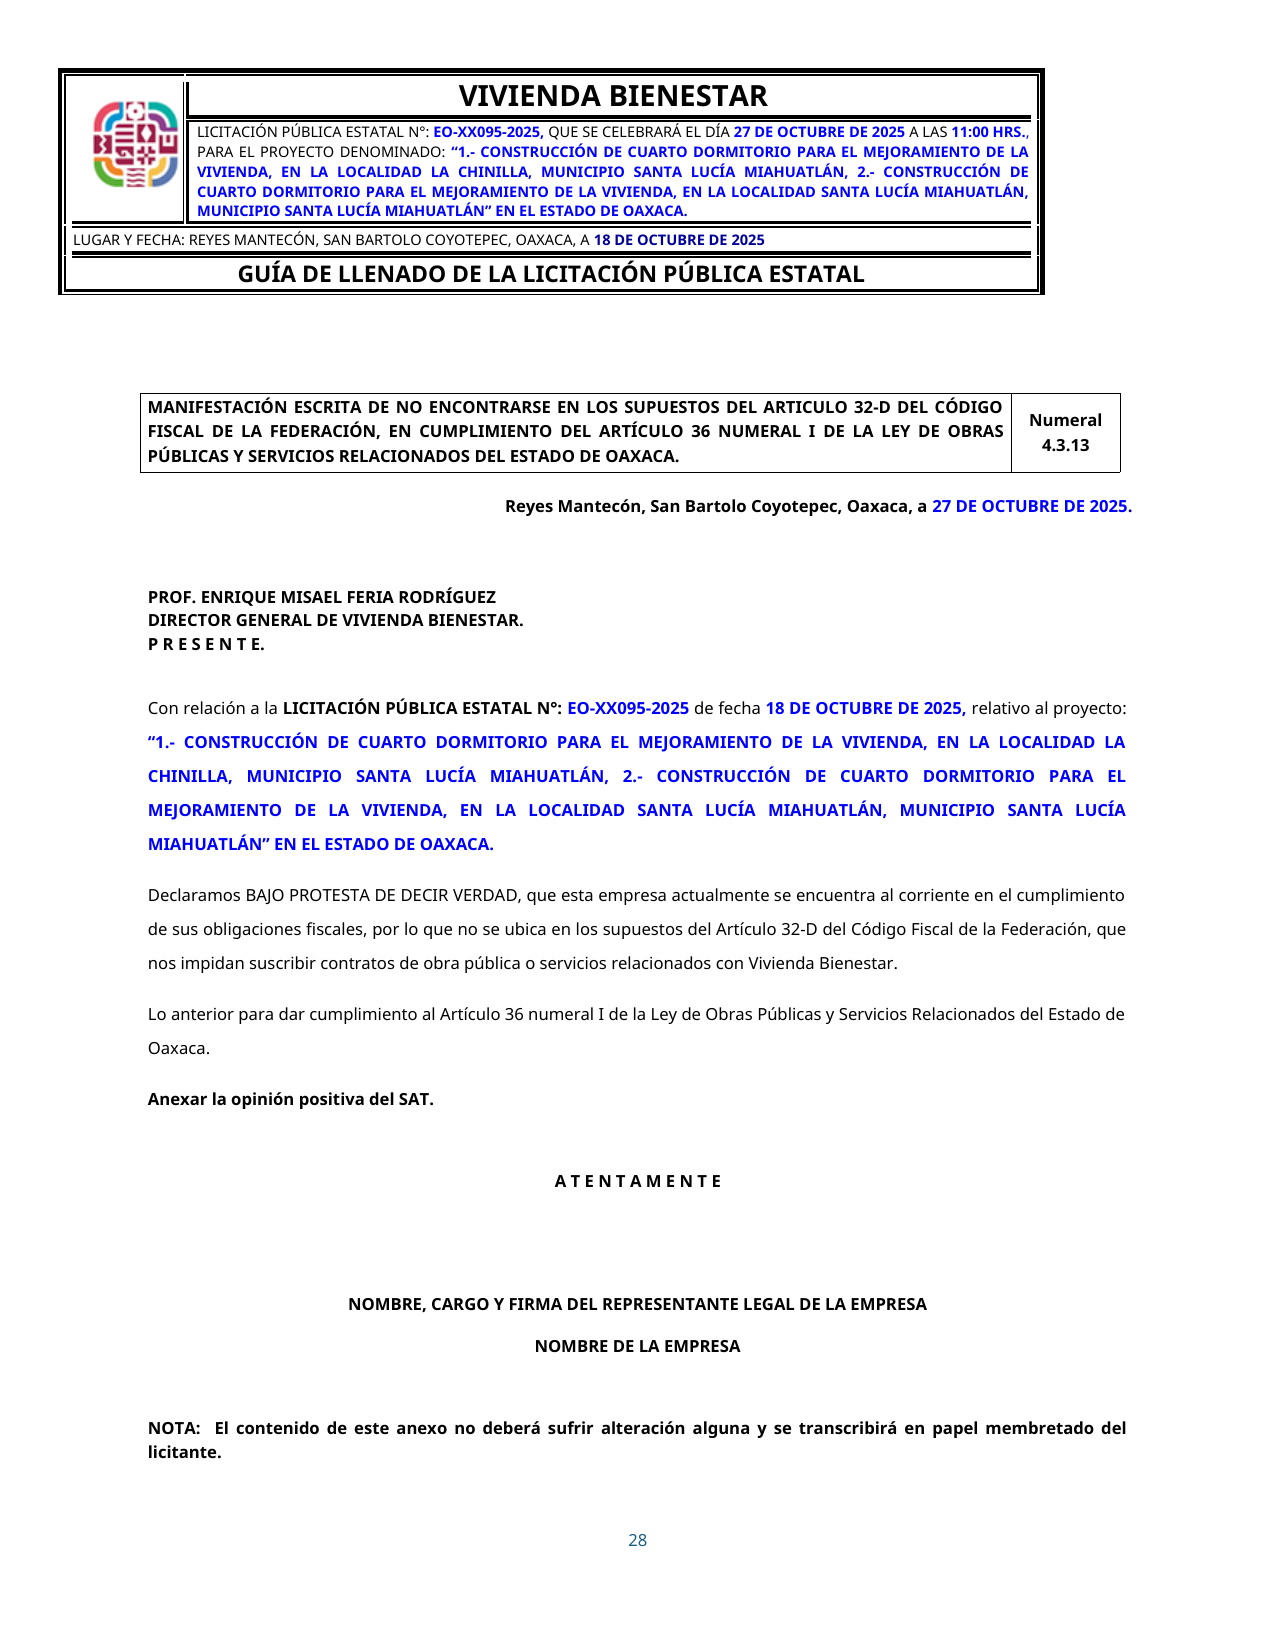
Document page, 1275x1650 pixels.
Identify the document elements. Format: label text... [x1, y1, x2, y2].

text NOMBRE, CARGO Y FIRMA DEL REPRESENTANTE LEGAL DE LA EMPRESA [148, 1293, 1127, 1316]
text DIRECTOR GENERAL DE VIVIENDA BIENESTAR. [148, 609, 1127, 632]
list Con relación a la LICITACIÓN PÚBLICA ESTATAL N°: EO-XX095-2025 de fecha 18 DE OCTUBRE DE 2025, relativo al proyecto: “1.- CONSTRUCCIÓN DE CUARTO DORMITORIO PARA EL MEJORAMIENTO DE LA VIVIENDA, EN LA LOCALIDAD LA CHINILLA, MUNICIPIO SANTA LUCÍA MIAHUATLÁN, 2.- CONSTRUCCIÓN DE CUARTO DORMITORIO PARA EL MEJORAMIENTO DE LA VIVIENDA, EN LA LOCALIDAD SANTA LUCÍA MIAHUATLÁN, MUNICIPIO SANTA LUCÍA MIAHUATLÁN” EN EL ESTADO DE OAXACA. [148, 697, 1127, 856]
text Anexar la opinión positiva del SAT. [148, 1087, 1127, 1110]
text P R E S E N T E. [148, 632, 1127, 655]
list Lo anterior para dar cumplimiento al Artículo 36 numeral I de la Ley de Obras Públicas y Servicios Relacionados del Estado de Oaxaca. [148, 1002, 1127, 1059]
text Reyes Mantecón, San Bartolo Coyotepec, Oaxaca, a 27 DE OCTUBRE DE 2025. [148, 495, 1132, 517]
list Declaramos BAJO PROTESTA DE DECIR VERDAD, que esta empresa actualmente se encuentra al corriente en el cumplimiento de sus obligaciones fiscales, por lo que no se ubica en los supuestos del Artículo 32-D del Código Fiscal de la Federación, que nos impidan suscribir contratos de obra pública o servicios relacionados con Vivienda Bienestar. [148, 884, 1127, 974]
picture [184, 93, 189, 193]
text NOTA: El contenido de este anexo no deberá sufrir alteración alguna y se transcribirá en papel membretado del licitante. [148, 1416, 1127, 1464]
picture [82, 93, 183, 193]
text A T E N T A M E N T E [148, 1169, 1127, 1192]
text PROF. ENRIQUE MISAEL FERIA RODRÍGUEZ [148, 586, 1127, 608]
table_header Numeral 4.3.13 [1012, 394, 1120, 471]
text NOMBRE DE LA EMPRESA [148, 1334, 1127, 1357]
table_header MANIFESTACIÓN ESCRITA DE NO ENCONTRARSE EN LOS SUPUESTOS DEL ARTICULO 32-D DEL CÓDIGO FISCAL DE LA FEDERACIÓN, EN CUMPLIMIENTO DEL ARTÍCULO 36 NUMERAL I DE LA LEY DE OBRAS PÚBLICAS Y SERVICIOS RELACIONADOS DEL ESTADO DE OAXACA. [141, 394, 1011, 471]
